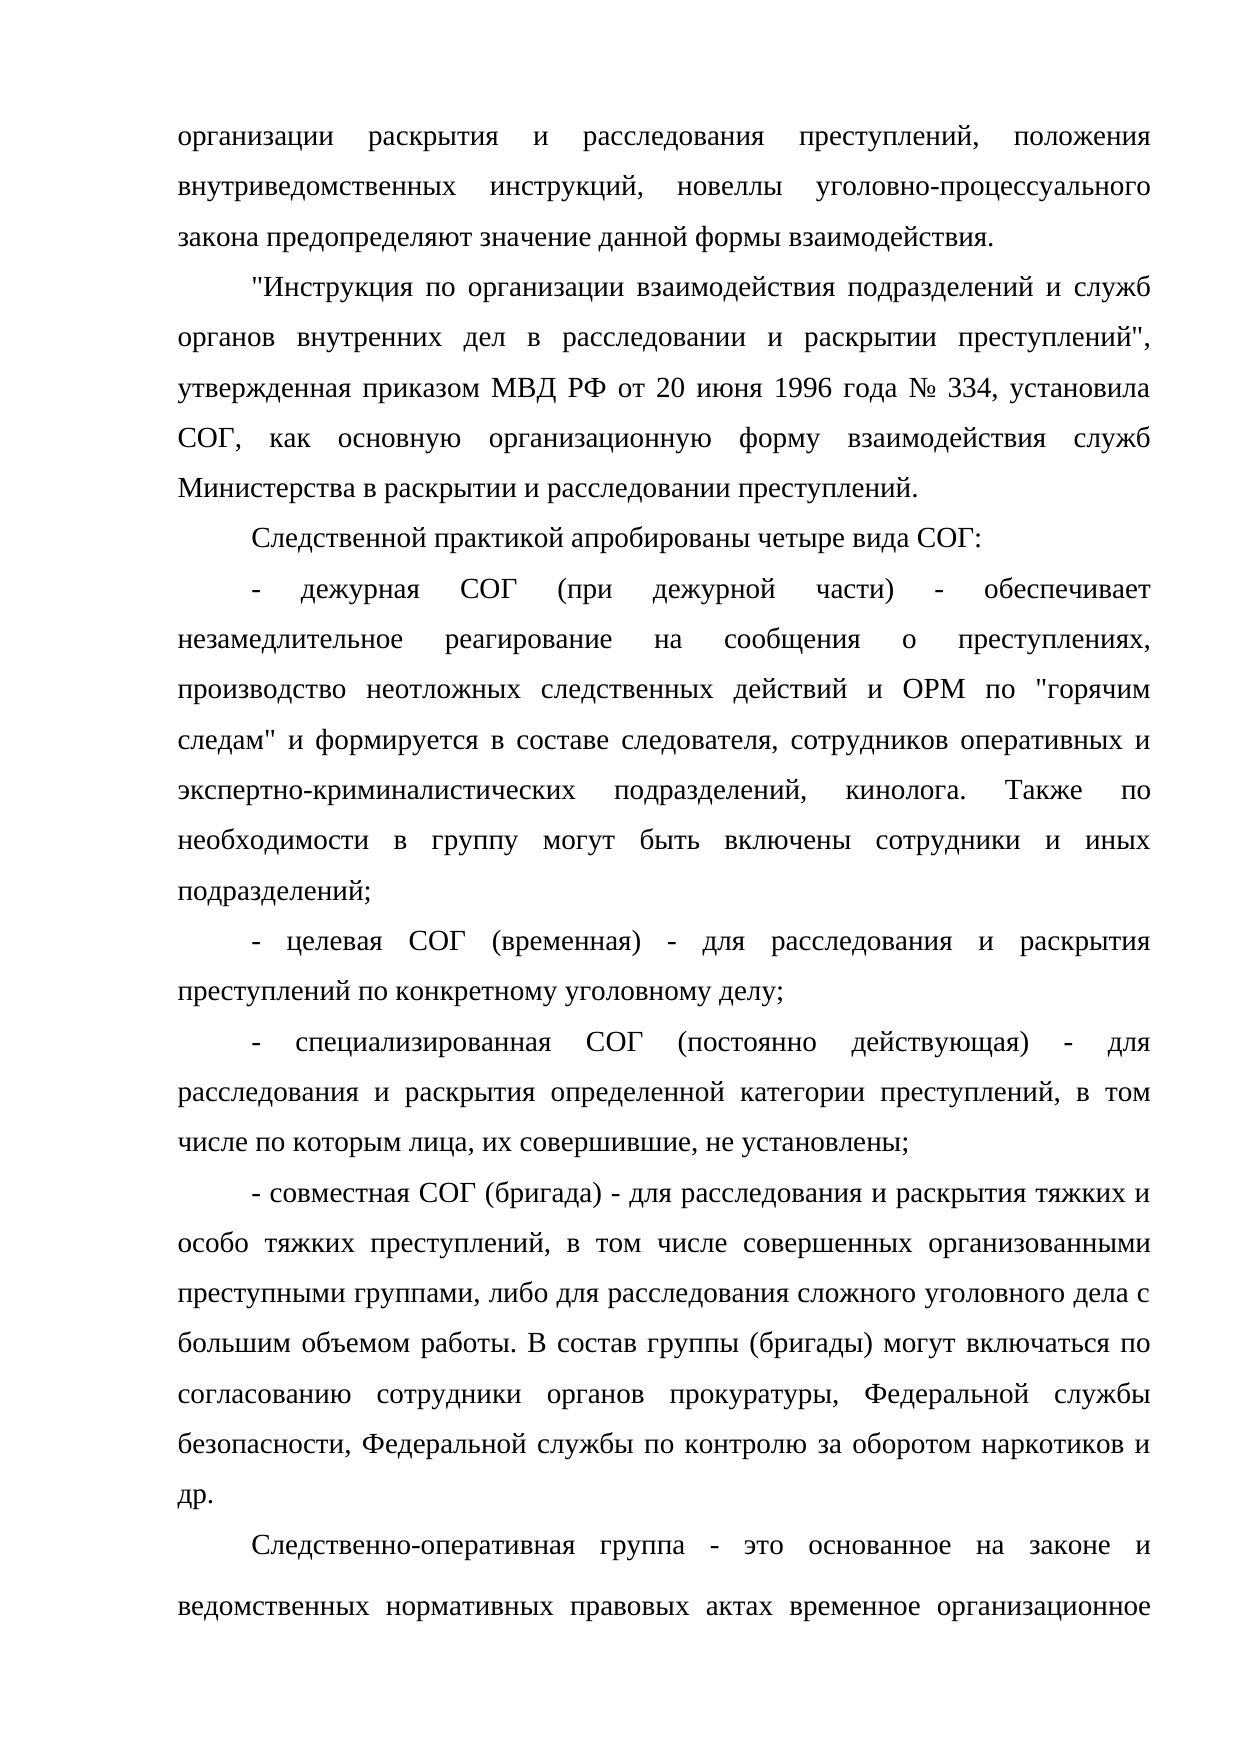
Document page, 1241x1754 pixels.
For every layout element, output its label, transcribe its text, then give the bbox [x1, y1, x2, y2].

text - совместная СОГ (бригада) - для расследования и раскрытия тяжких и особо тяжких преступлений, в том числе совершенных организованными преступными группами, либо для расследования сложного уголовного дела с большим объемом работы. В состав группы (бригады) могут включаться по согласованию сотрудники органов прокуратуры, Федеральной службы безопасности, Федеральной службы по контролю за оборотом наркотиков и др. [177, 1175, 1152, 1510]
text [177, 118, 1152, 252]
text "Инструкция по организации взаимодействия подразделений и служб органов внутренних дел в расследовании и раскрытии преступлений", утвержденная приказом МВД РФ от 20 июня 1996 года № 334, установила СОГ, как основную организационную форму взаимодействия служб Министерства в раскрытии и расследовании преступлений. [177, 269, 1152, 504]
text - специализированная СОГ (постоянно действующая) - для расследования и раскрытия определенной категории преступлений, в том числе по которым лица, их совершившие, не установлены; [177, 1024, 1152, 1158]
text Следственной практикой апробированы четыре вида СОГ: [177, 521, 1152, 554]
text - целевая СОГ (временная) - для расследования и раскрытия преступлений по конкретному уголовному делу; [177, 923, 1152, 1007]
text - дежурная СОГ (при дежурной части) - обеспечивает незамедлительное реагирование на сообщения о преступлениях, производство неотложных следственных действий и ОРМ по "горячим следам" и формируется в составе следователя, сотрудников оперативных и экспертно-криминалистических подразделений, кинолога. Также по необходимости в группу могут быть включены сотрудники и иных подразделений; [177, 571, 1152, 906]
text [177, 1527, 1152, 1628]
